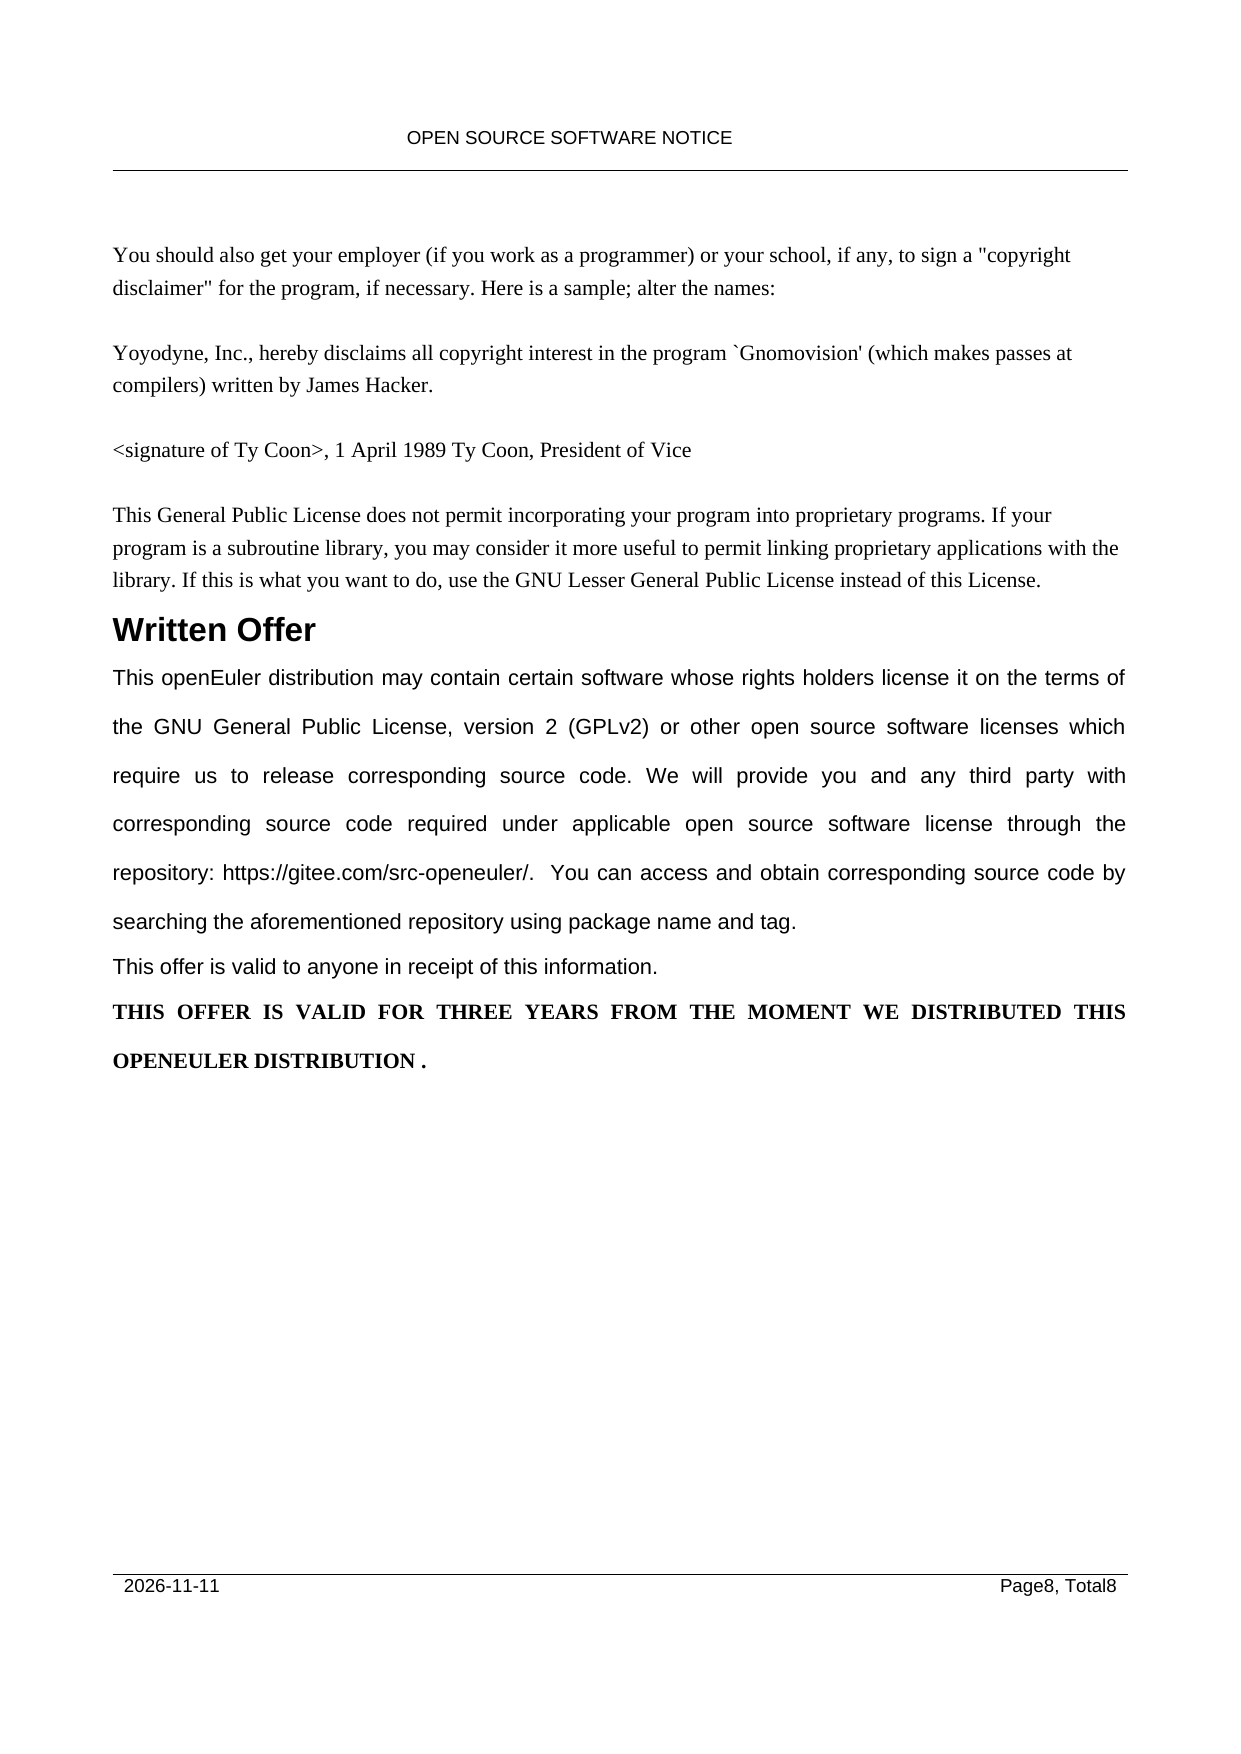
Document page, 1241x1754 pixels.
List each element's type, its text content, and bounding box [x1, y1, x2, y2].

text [112, 206, 1128, 596]
text This openEuler distribution may contain certain software whose rights holders license it on the terms of the GNU General Public License, version 2 (GPLv2) or other open source software licenses which require us to release corresponding source code. We will provide you and any third party with corresponding source code required under applicable open source software license through the repository: https://gitee.com/src-openeuler/. You can access and obtain corresponding source code by searching the aforementioned repository using package name and tag. [112, 661, 1128, 938]
text This offer is valid to anyone in receipt of this information. [112, 950, 1128, 983]
text Written Offer [112, 596, 1128, 661]
text THIS OFFER IS VALID FOR THREE YEARS FROM THE MOMENT WE DISTRIBUTED THIS OPENEULER DISTRIBUTION . [112, 995, 1128, 1077]
